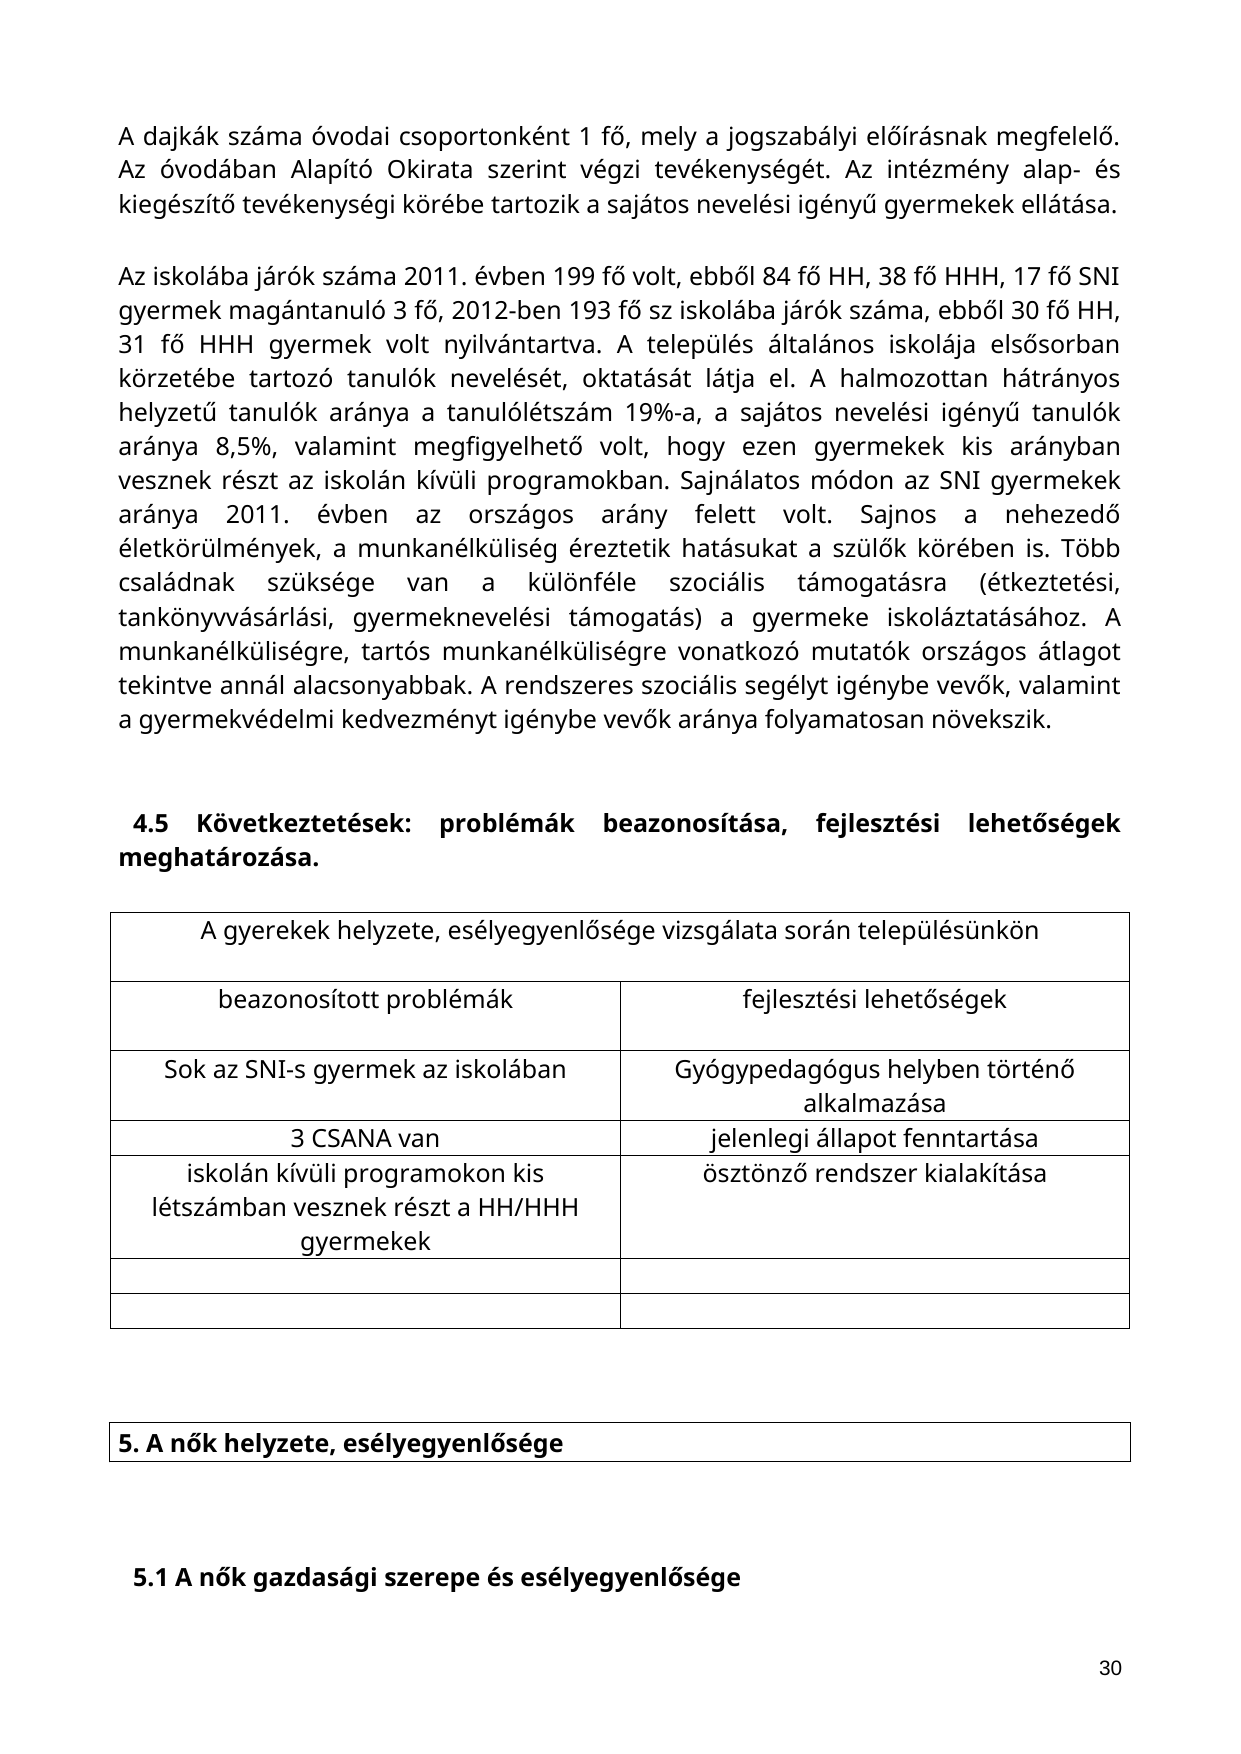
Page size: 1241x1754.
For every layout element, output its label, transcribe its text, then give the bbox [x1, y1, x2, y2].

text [118, 118, 1122, 220]
table_cell [111, 1259, 620, 1293]
table_cell Sok az SNI-s gyermek az iskolában [111, 1051, 620, 1119]
table_cell ösztönző rendszer kialakítása [621, 1156, 1129, 1258]
subtitle 5. A nők helyzete, esélyegyenlősége [110, 1423, 1130, 1461]
table_cell Gyógypedagógus helyben történő alkalmazása [621, 1051, 1129, 1119]
table_cell 3 CSANA van [111, 1121, 620, 1154]
text Az iskolába járók száma 2011. évben 199 fő volt, ebből 84 fő HH, 38 fő HHH, 17 fő SNI gyermek magántanuló 3 fő, 2012-ben 193 fő sz iskolába járók száma, ebből 30 fő HH, 31 fő HHH gyermek volt nyilvántartva. A település általános iskolája elsősorban körzetébe tartozó tanulók nevelését, oktatását látja el. A halmozottan hátrányos helyzetű tanulók aránya a tanulólétszám 19%-a, a sajátos nevelési igényű tanulók aránya 8,5%, valamint megfigyelhető volt, hogy ezen gyermekek kis arányban vesznek részt az iskolán kívüli programokban. Sajnálatos módon az SNI gyermekek aránya 2011. évben az országos arány felett volt. Sajnos a nehezedő életkörülmények, a munkanélküliség éreztetik hatásukat a szülők körében is. Több családnak szüksége van a különféle szociális támogatásra (étkeztetési, tankönyvvásárlási, gyermeknevelési támogatás) a gyermeke iskoláztatásához. A munkanélküliségre, tartós munkanélküliségre vonatkozó mutatók országos átlagot tekintve annál alacsonyabbak. A rendszeres szociális segélyt igénybe vevők, valamint a gyermekvédelmi kedvezményt igénybe vevők aránya folyamatosan növekszik. [118, 258, 1122, 735]
table_cell [111, 1294, 620, 1328]
table_cell jelenlegi állapot fenntartása [621, 1121, 1129, 1154]
text 5.1 A nők gazdasági szerepe és esélyegyenlősége [118, 1560, 1122, 1594]
table_cell iskolán kívüli programokon kis létszámban vesznek részt a HH/HHH gyermekek [111, 1156, 620, 1258]
table_cell beazonosított problémák [111, 982, 620, 1050]
table_cell [621, 1294, 1129, 1328]
table_cell fejlesztési lehetőségek [621, 982, 1129, 1050]
table_cell [621, 1259, 1129, 1293]
text 4.5 Következtetések: problémák beazonosítása, fejlesztési lehetőségek meghatározása. [118, 806, 1122, 874]
table_header A gyerekek helyzete, esélyegyenlősége vizsgálata során településünkön [111, 913, 1129, 981]
